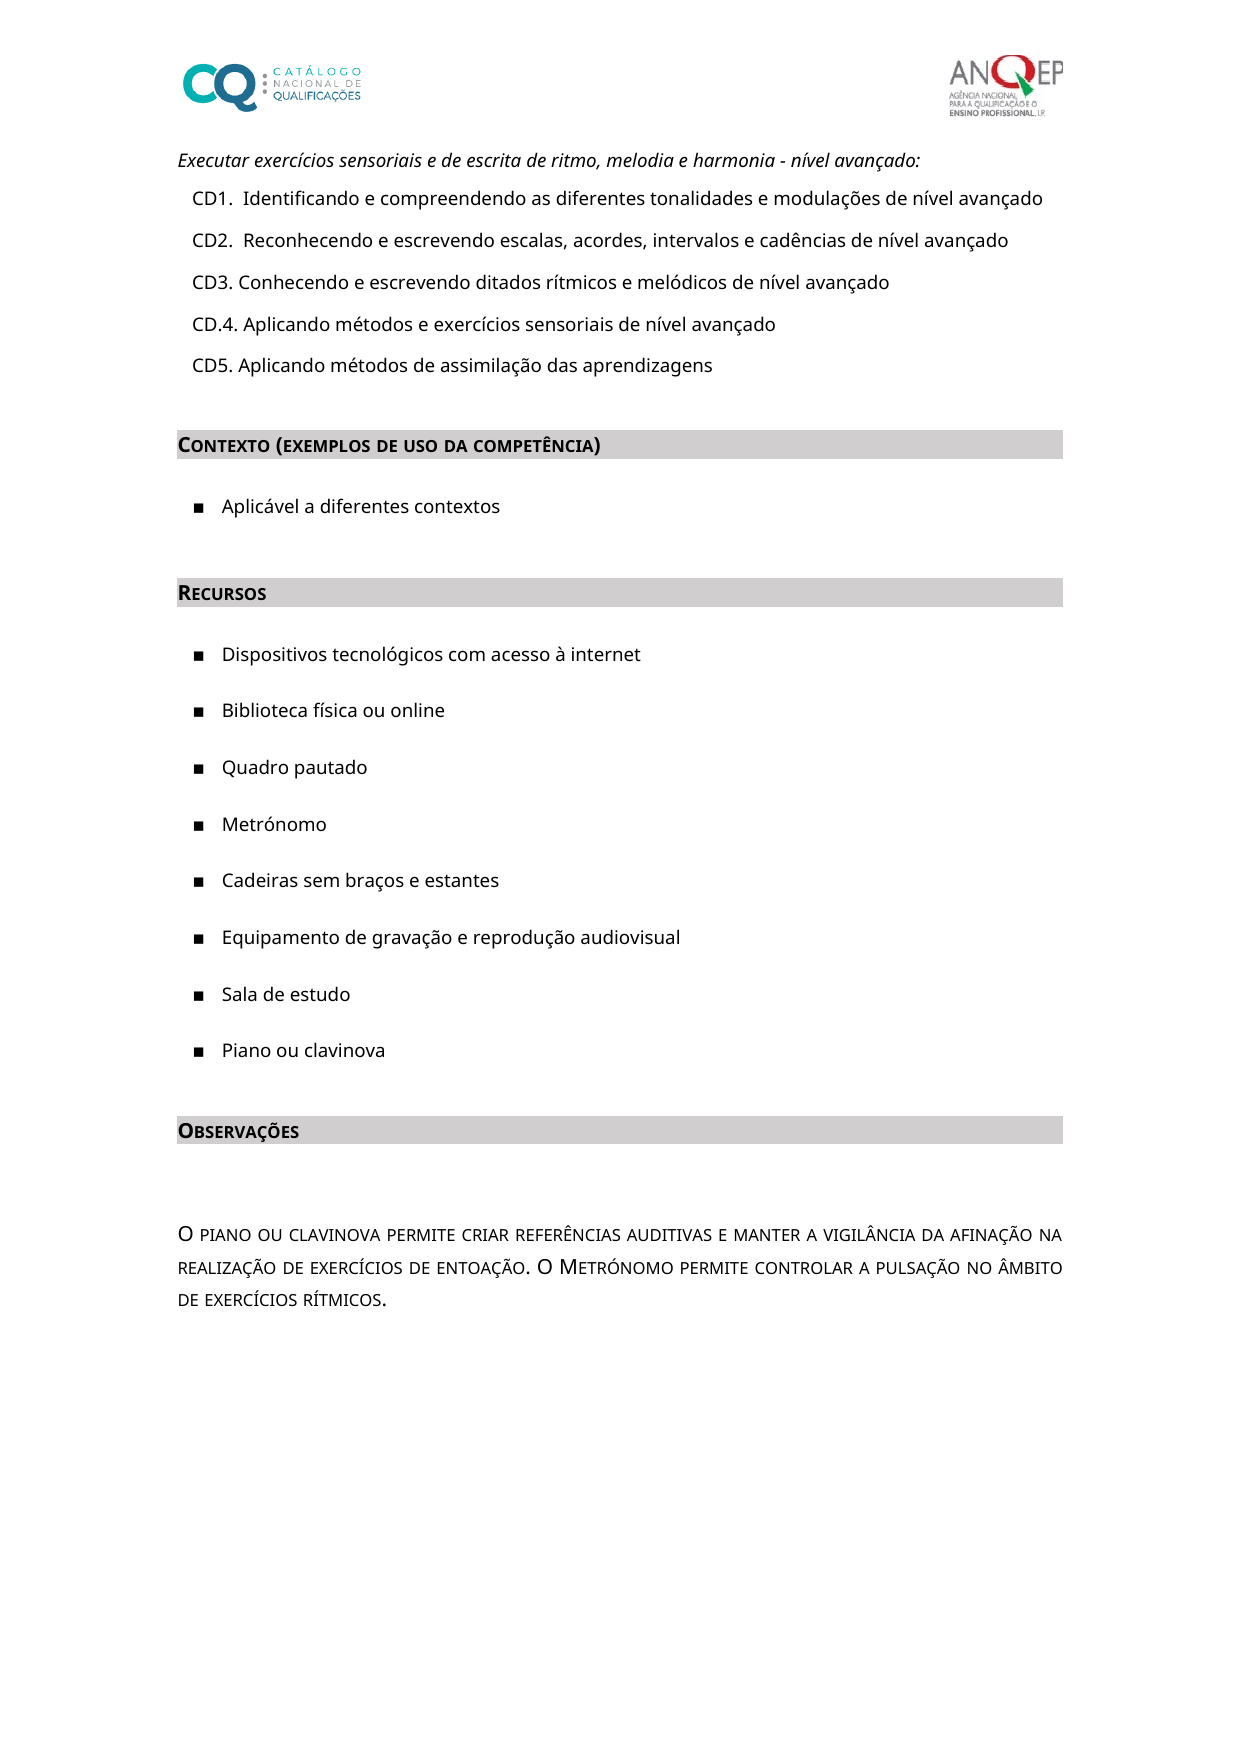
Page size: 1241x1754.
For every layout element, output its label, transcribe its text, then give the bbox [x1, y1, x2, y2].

text CD1. Identificando e compreendendo as diferentes tonalidades e modulações de nível avançado [192, 186, 1063, 211]
text Executar exercícios sensoriais e de escrita de ritmo, melodia e harmonia - nível avançado: [177, 148, 1063, 173]
picture [177, 46, 365, 130]
list Biblioteca física ou online [192, 690, 1063, 728]
list Piano ou clavinova [192, 1030, 1063, 1068]
picture [949, 55, 1063, 119]
text CD5. Aplicando métodos de assimilação das aprendizagens [177, 353, 1063, 378]
text CD3. Conhecendo e escrevendo ditados rítmicos e melódicos de nível avançado [177, 269, 1063, 295]
text CD2. Reconhecendo e escrevendo escalas, acordes, intervalos e cadências de nível avançado [192, 227, 1063, 253]
text Recursos [177, 578, 1063, 607]
text Observações [177, 1116, 1063, 1144]
text Contexto (exemplos de uso da competência) [177, 430, 1063, 459]
list Cadeiras sem braços e estantes [192, 860, 1063, 898]
list Quadro pautado [192, 747, 1063, 785]
text O piano ou clavinova permite criar referências auditivas e manter a vigilância da afinação na realização de exercícios de entoação. O Metrónomo permite controlar a pulsação no âmbito de exercícios rítmicos.​ [177, 1219, 1063, 1313]
text CD.4. Aplicando métodos e exercícios sensoriais de nível avançado [177, 311, 1063, 336]
list Equipamento de gravação e reprodução audiovisual [192, 917, 1063, 955]
list Aplicável a diferentes contextos [192, 486, 1063, 524]
list Metrónomo [192, 803, 1063, 842]
list Sala de estudo [192, 973, 1063, 1012]
list Dispositivos tecnológicos com acesso à internet [192, 633, 1063, 672]
